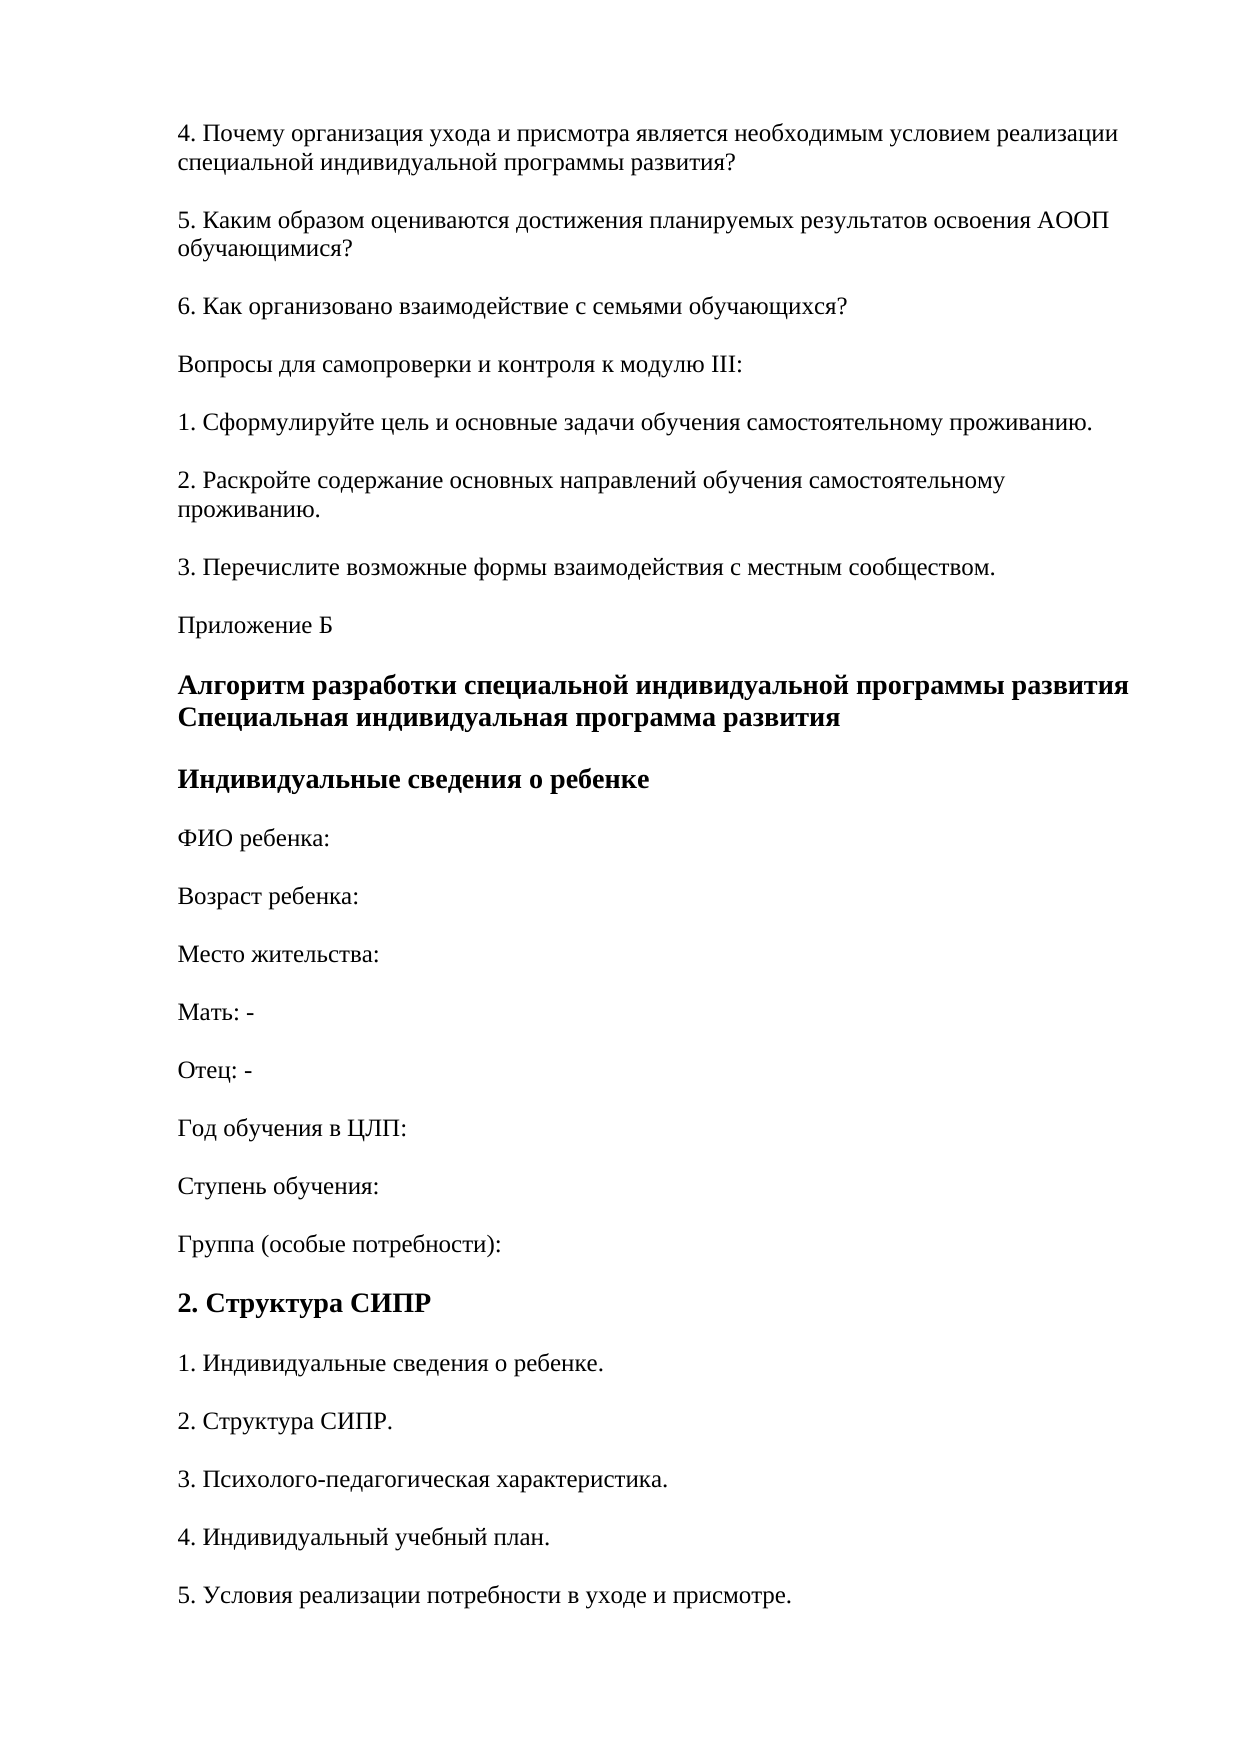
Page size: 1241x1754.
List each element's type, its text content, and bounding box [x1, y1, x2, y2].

text Возраст ребенка: [177, 881, 1152, 910]
text 6. Как организовано взаимодействие с семьями обучающихся? [177, 291, 1152, 320]
text 4. Индивидуальный учебный план. [177, 1522, 1152, 1551]
text ФИО ребенка: [177, 823, 1152, 852]
text Мать: - [177, 997, 1152, 1026]
text Приложение Б [177, 610, 1152, 638]
text Год обучения в ЦЛП: [177, 1113, 1152, 1142]
text Отец: - [177, 1055, 1152, 1084]
text 1. Индивидуальные сведения о ребенке. [177, 1348, 1152, 1377]
text Алгоритм разработки специальной индивидуальной программы развития Специальная индивидуальная программа развития [177, 668, 1152, 732]
text 4. Почему организация ухода и присмотра является необходимым условием реализации специальной индивидуальной программы развития? [177, 118, 1152, 176]
text Вопросы для самопроверки и контроля к модулю III: [177, 349, 1152, 378]
text Индивидуальные сведения о ребенке [177, 762, 1152, 794]
text 2. Структура СИПР. [177, 1406, 1152, 1435]
text 3. Психолого-педагогическая характеристика. [177, 1464, 1152, 1493]
text Место жительства: [177, 939, 1152, 968]
text 2. Раскройте содержание основных направлений обучения самостоятельному проживанию. [177, 465, 1152, 523]
text 3. Перечислите возможные формы взаимодействия с местным сообществом. [177, 552, 1152, 581]
text Ступень обучения: [177, 1171, 1152, 1199]
text Группа (особые потребности): [177, 1229, 1152, 1257]
text 5. Условия реализации потребности в уходе и присмотре. [177, 1580, 1152, 1608]
text 5. Каким образом оцениваются достижения планируемых результатов освоения АООП обучающимися? [177, 205, 1152, 262]
text 1. Сформулируйте цель и основные задачи обучения самостоятельному проживанию. [177, 407, 1152, 436]
text 2. Структура СИПР [177, 1287, 1152, 1319]
